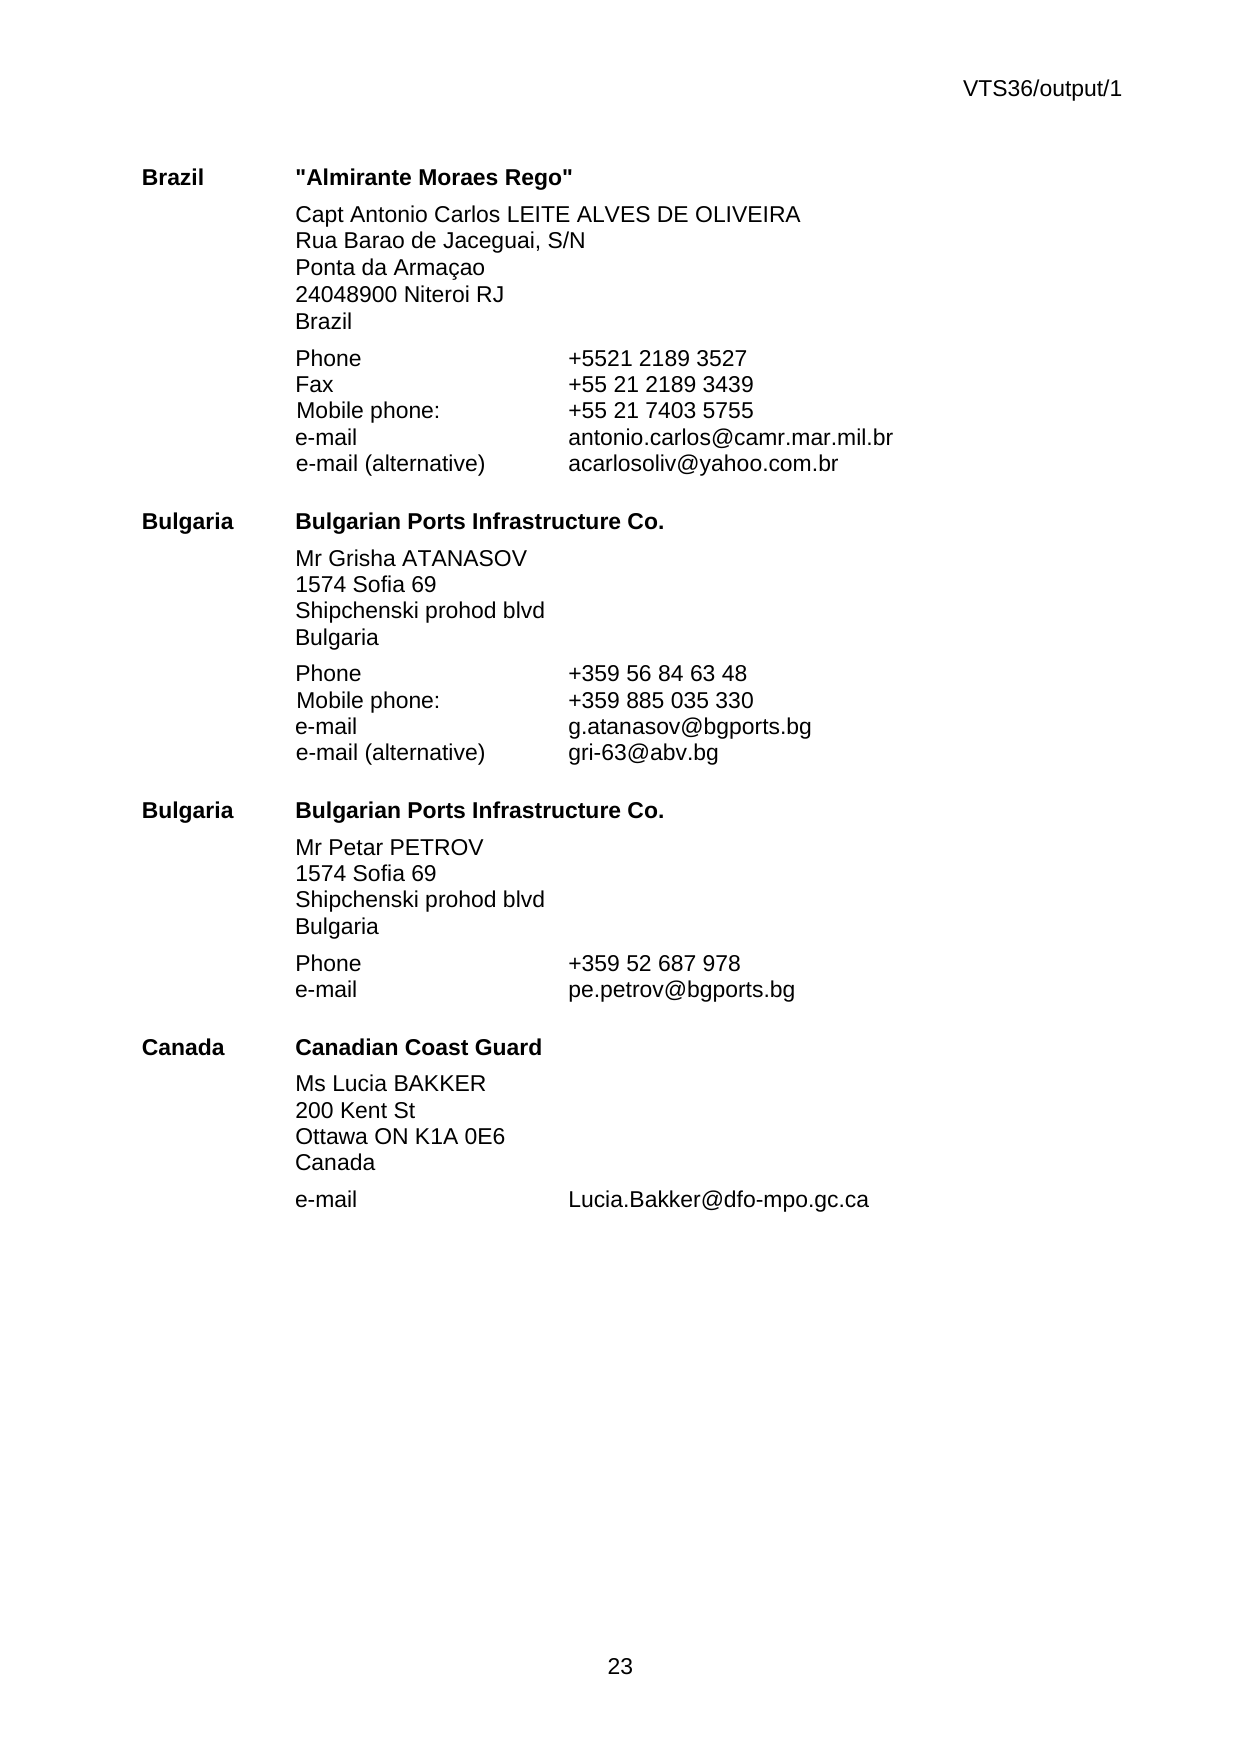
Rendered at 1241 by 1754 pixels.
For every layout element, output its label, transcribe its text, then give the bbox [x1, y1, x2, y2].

text e-mail (alternative) acarlosoliv@yahoo.com.br [118, 450, 1122, 476]
text 1574 Sofia 69 [118, 571, 1122, 597]
text Canada [118, 1149, 1122, 1176]
text Rua Barao de Jaceguai, S/N [118, 227, 1122, 254]
text Ponta da Armaçao [118, 254, 1122, 280]
text Brazil [118, 308, 1122, 334]
text 1574 Sofia 69 [118, 860, 1122, 886]
text Bulgaria [118, 913, 1122, 939]
text Capt Antonio Carlos LEITE ALVES DE OLIVEIRA [118, 201, 1122, 227]
text Bulgaria [118, 623, 1122, 650]
text Mr Grisha ATANASOV [118, 544, 1122, 571]
text 200 Kent St [118, 1097, 1122, 1123]
text Mobile phone: +55 21 7403 5755 [118, 397, 1122, 424]
text Ms Lucia BAKKER [118, 1070, 1122, 1097]
text e-mail g.atanasov@bgports.bg [118, 713, 1122, 739]
text e-mail pe.petrov@bgports.bg [118, 976, 1122, 1002]
text Ottawa ON K1A 0E6 [118, 1123, 1122, 1149]
text e-mail (alternative) gri-63@abv.bg [118, 739, 1122, 766]
text e-mail Lucia.Bakker@dfo-mpo.gc.ca [118, 1186, 1122, 1212]
text Mobile phone: +359 885 035 330 [118, 687, 1122, 713]
text Shipchenski prohod blvd [118, 597, 1122, 623]
text e-mail antonio.carlos@camr.mar.mil.br [118, 424, 1122, 450]
text Canada Canadian Coast Guard [118, 1033, 1122, 1060]
text Shipchenski prohod blvd [118, 886, 1122, 913]
text Bulgaria Bulgarian Ports Infrastructure Co. [118, 508, 1122, 534]
text Bulgaria Bulgarian Ports Infrastructure Co. [118, 797, 1122, 823]
text Brazil "Almirante Moraes Rego" [118, 164, 1122, 191]
text Phone +5521 2189 3527 [118, 345, 1122, 371]
text Phone +359 56 84 63 48 [118, 660, 1122, 687]
text 24048900 Niteroi RJ [118, 281, 1122, 307]
text Mr Petar PETROV [118, 834, 1122, 860]
text Fax +55 21 2189 3439 [118, 371, 1122, 397]
text Phone +359 52 687 978 [118, 949, 1122, 976]
